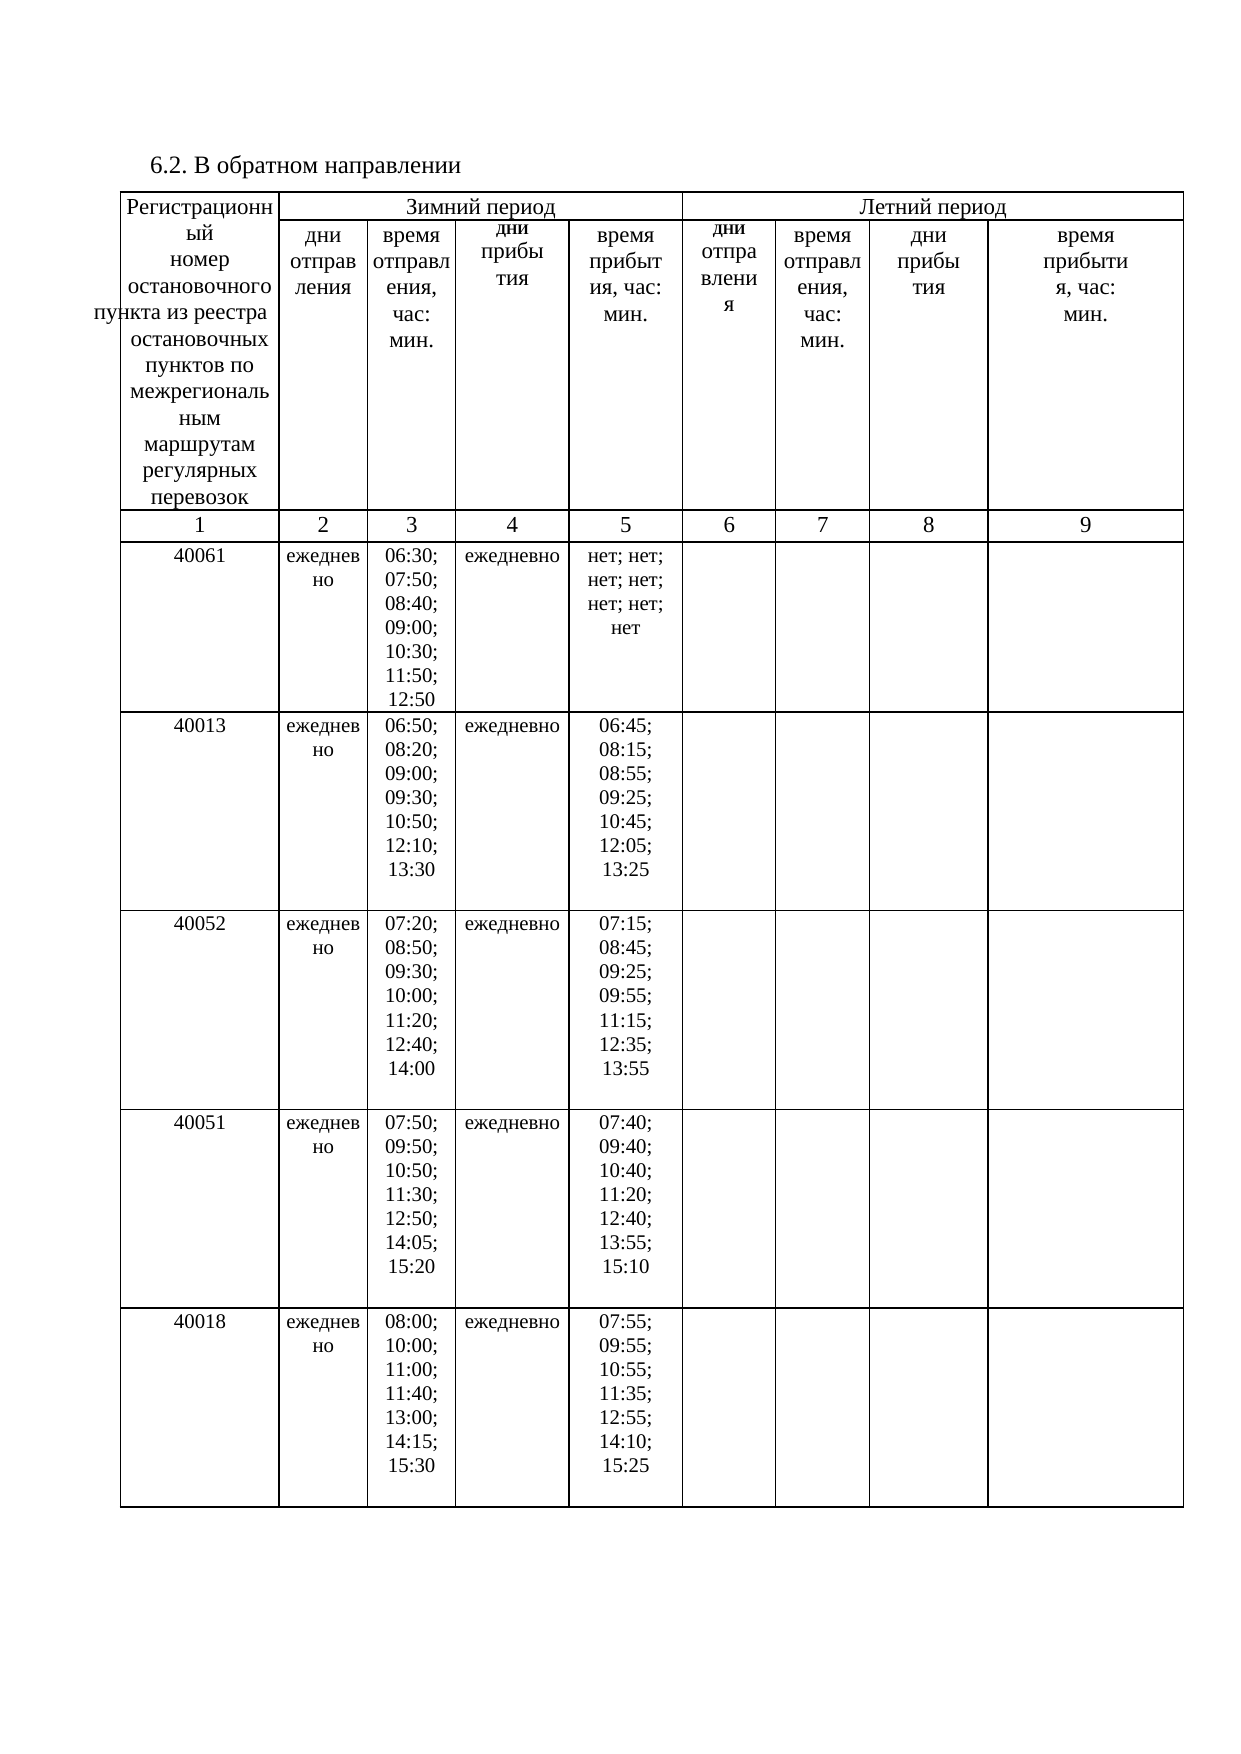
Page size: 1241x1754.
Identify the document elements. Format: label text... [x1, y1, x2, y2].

table_cell время прибыти я, час: мин. [989, 221, 1183, 509]
table_cell 4 [456, 511, 568, 541]
table_cell 07:50; 09:50; 10:50; 11:30; 12:50; 14:05; 15:20 [368, 1110, 455, 1307]
table_header Регистрационный номер остановочного пункта из реестра остановочных пунктов по межрегиональным маршрутам регулярных перевозок [121, 193, 278, 509]
table_cell ежедневно [456, 911, 568, 1108]
table_cell 7 [776, 511, 869, 541]
table_cell 6 [683, 511, 775, 541]
table_cell 07:15; 08:45; 09:25; 09:55; 11:15; 12:35; 13:55 [570, 911, 682, 1108]
table_cell 40018 [121, 1309, 278, 1506]
table_cell 08:00; 10:00; 11:00; 11:40; 13:00; 14:15; 15:30 [368, 1309, 455, 1506]
table_header Зимний период [280, 193, 682, 219]
table_cell [683, 911, 775, 1108]
table_cell ежедневно [280, 543, 367, 711]
table_cell ежедневно [456, 713, 568, 910]
table_cell [989, 713, 1183, 910]
table_cell ДНИ прибы тия [456, 221, 568, 509]
table_cell дни прибы тия [870, 221, 987, 509]
table_cell [776, 1110, 869, 1307]
table_cell [683, 1309, 775, 1506]
table_cell [989, 543, 1183, 711]
table_cell [776, 911, 869, 1108]
table_cell [683, 543, 775, 711]
table_cell 8 [870, 511, 987, 541]
table_cell нет; нет; нет; нет; нет; нет; нет [570, 543, 682, 711]
table_cell [776, 543, 869, 711]
table_cell ежедневно [280, 713, 367, 910]
table_cell 3 [368, 511, 455, 541]
table_cell [870, 543, 987, 711]
table_cell ежедневно [280, 911, 367, 1108]
table_cell 06:45; 08:15; 08:55; 09:25; 10:45; 12:05; 13:25 [570, 713, 682, 910]
table_cell [776, 713, 869, 910]
table_cell [683, 1110, 775, 1307]
table_cell [870, 911, 987, 1108]
table_cell [989, 1309, 1183, 1506]
table_cell [989, 1110, 1183, 1307]
table_cell 06:30; 07:50; 08:40; 09:00; 10:30; 11:50; 12:50 [368, 543, 455, 711]
table_cell [683, 713, 775, 910]
table_header Летний период [683, 193, 1183, 219]
table_cell ежедневно [456, 543, 568, 711]
table_cell 5 [570, 511, 682, 541]
table_cell ежедневно [280, 1309, 367, 1506]
table_cell ежедневно [456, 1309, 568, 1506]
text 6.2. В обратном направлении [150, 150, 1090, 179]
table_cell 2 [280, 511, 367, 541]
table_cell 40051 [121, 1110, 278, 1307]
table_cell [776, 1309, 869, 1506]
table_cell [989, 911, 1183, 1108]
table_cell 9 [989, 511, 1183, 541]
table_cell 07:55; 09:55; 10:55; 11:35; 12:55; 14:10; 15:25 [570, 1309, 682, 1506]
table_cell 40061 [121, 543, 278, 711]
table_cell [870, 1309, 987, 1506]
table_cell дни отправ ления [280, 221, 367, 509]
table_cell 1 [121, 511, 278, 541]
table_cell ежедневно [456, 1110, 568, 1307]
table_cell время отправл ения, час: мин. [368, 221, 455, 509]
table_cell время отправл ения, час: мин. [776, 221, 869, 509]
table_cell 07:20; 08:50; 09:30; 10:00; 11:20; 12:40; 14:00 [368, 911, 455, 1108]
table_cell ежедневно [280, 1110, 367, 1307]
table_cell [870, 713, 987, 910]
table_cell 40052 [121, 911, 278, 1108]
table_cell 07:40; 09:40; 10:40; 11:20; 12:40; 13:55; 15:10 [570, 1110, 682, 1307]
table_cell 40013 [121, 713, 278, 910]
table_cell время прибыт ия, час: мин. [570, 221, 682, 509]
table_cell 06:50; 08:20; 09:00; 09:30; 10:50; 12:10; 13:30 [368, 713, 455, 910]
table_cell [870, 1110, 987, 1307]
table_cell ДНИ отпра влени я [683, 221, 775, 509]
